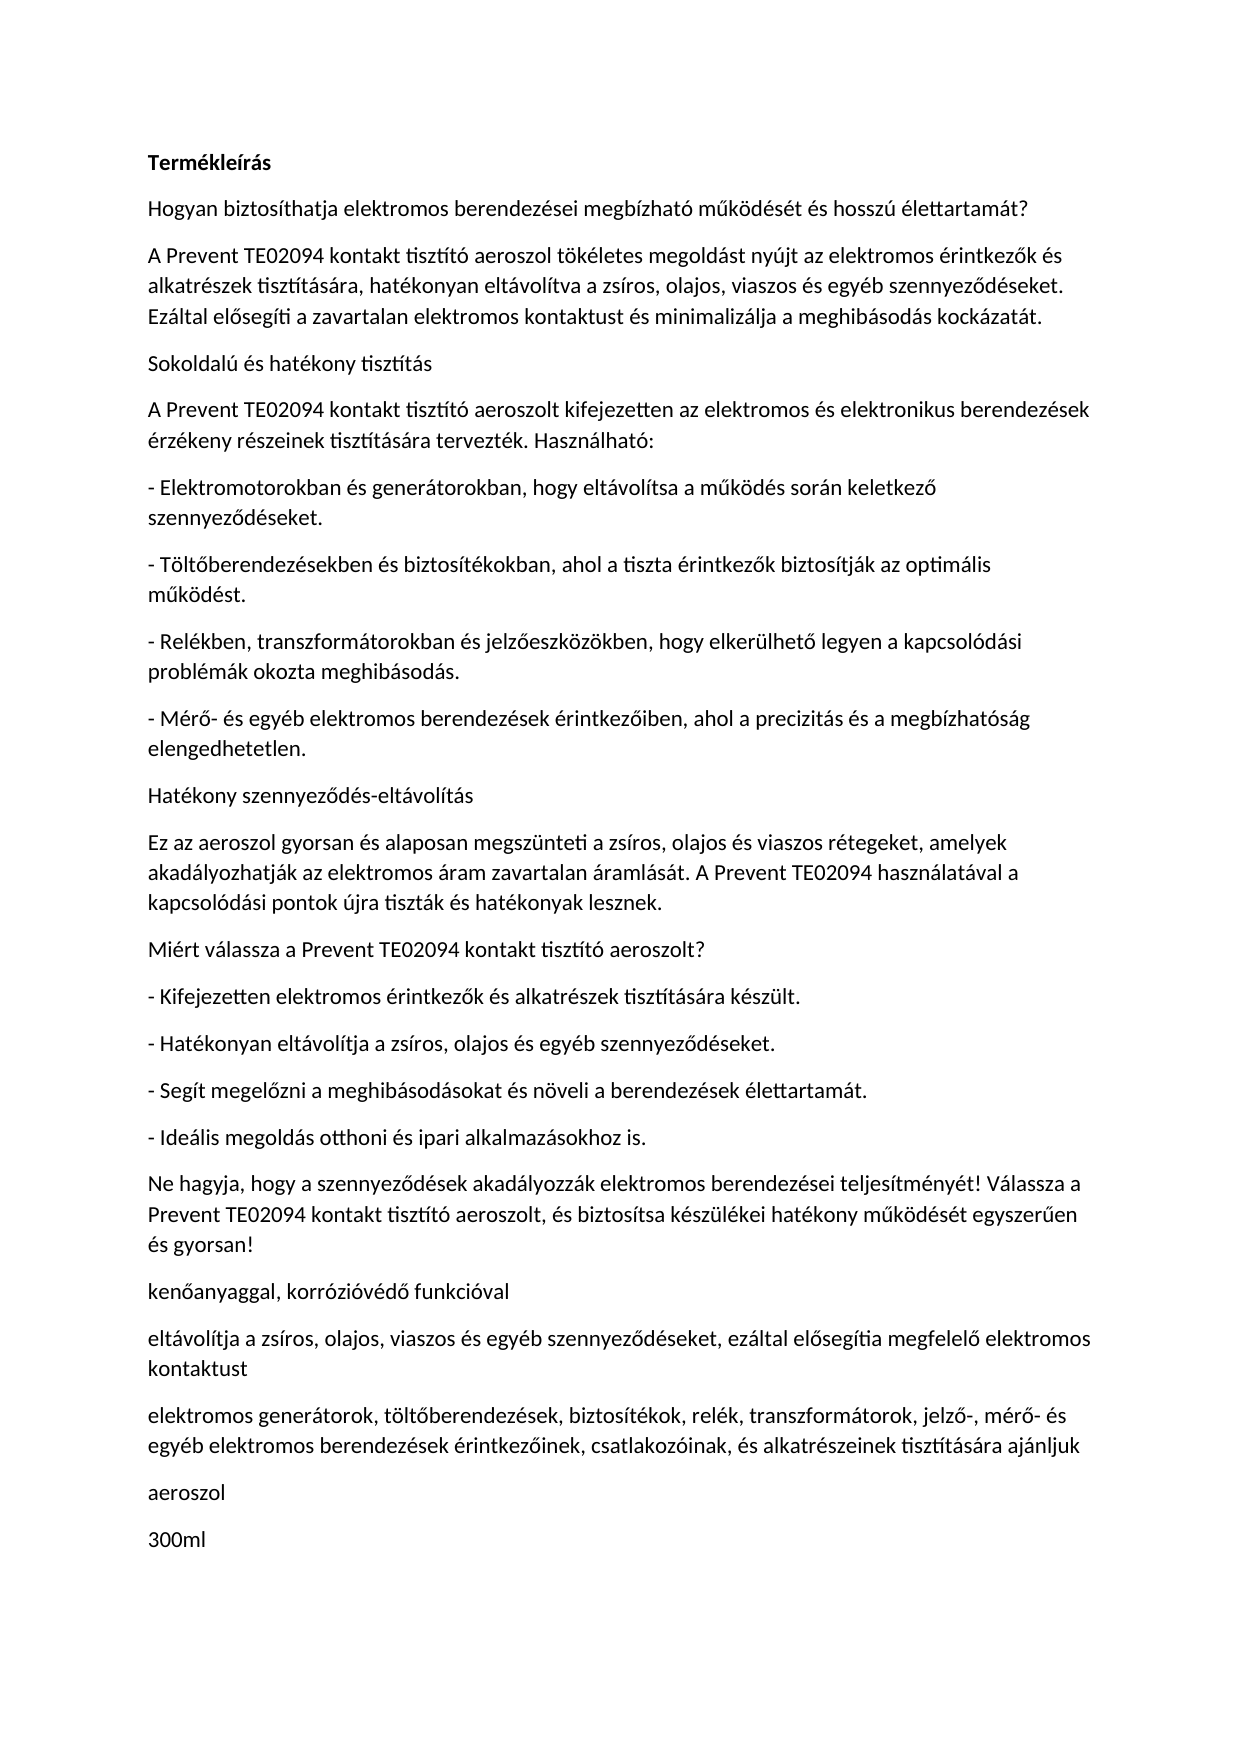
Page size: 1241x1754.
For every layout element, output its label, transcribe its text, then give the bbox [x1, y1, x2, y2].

text eltávolítja a zsíros, olajos, viaszos és egyéb szennyeződéseket, ezáltal elősegítia megfelelő elektromos kontaktust [148, 1324, 1093, 1382]
text - Töltőberendezésekben és biztosítékokban, ahol a tiszta érintkezők biztosítják az optimális működést. [148, 550, 1093, 608]
text - Ideális megoldás otthoni és ipari alkalmazásokhoz is. [148, 1123, 1093, 1151]
text - Kifejezetten elektromos érintkezők és alkatrészek tisztítására készült. [148, 982, 1093, 1010]
text kenőanyaggal, korrózióvédő funkcióval [148, 1277, 1093, 1305]
text A Prevent TE02094 kontakt tisztító aeroszolt kifejezetten az elektromos és elektronikus berendezések érzékeny részeinek tisztítására tervezték. Használható: [148, 396, 1093, 454]
text - Relékben, transzformátorokban és jelzőeszközökben, hogy elkerülhető legyen a kapcsolódási problémák okozta meghibásodás. [148, 627, 1093, 685]
text Termékleírás [148, 148, 1093, 176]
text - Segít megelőzni a meghibásodásokat és növeli a berendezések élettartamát. [148, 1076, 1093, 1104]
text Ne hagyja, hogy a szennyeződések akadályozzák elektromos berendezései teljesítményét! Válassza a Prevent TE02094 kontakt tisztító aeroszolt, és biztosítsa készülékei hatékony működését egyszerűen és gyorsan! [148, 1169, 1093, 1258]
text - Hatékonyan eltávolítja a zsíros, olajos és egyéb szennyeződéseket. [148, 1029, 1093, 1057]
text - Mérő- és egyéb elektromos berendezések érintkezőiben, ahol a precizitás és a megbízhatóság elengedhetetlen. [148, 704, 1093, 762]
text 300ml [148, 1525, 1093, 1553]
text Hogyan biztosíthatja elektromos berendezései megbízható működését és hosszú élettartamát? [148, 194, 1093, 222]
text A Prevent TE02094 kontakt tisztító aeroszol tökéletes megoldást nyújt az elektromos érintkezők és alkatrészek tisztítására, hatékonyan eltávolítva a zsíros, olajos, viaszos és egyéb szennyeződéseket. Ezáltal elősegíti a zavartalan elektromos kontaktust és minimalizálja a meghibásodás kockázatát. [148, 241, 1093, 330]
text Miért válassza a Prevent TE02094 kontakt tisztító aeroszolt? [148, 935, 1093, 963]
text Sokoldalú és hatékony tisztítás [148, 349, 1093, 377]
text elektromos generátorok, töltőberendezések, biztosítékok, relék, transzformátorok, jelző-, mérő- és egyéb elektromos berendezések érintkezőinek, csatlakozóinak, és alkatrészeinek tisztítására ajánljuk [148, 1401, 1093, 1459]
text aeroszol [148, 1478, 1093, 1506]
text Hatékony szennyeződés-eltávolítás [148, 781, 1093, 809]
text - Elektromotorokban és generátorokban, hogy eltávolítsa a működés során keletkező szennyeződéseket. [148, 473, 1093, 531]
text Ez az aeroszol gyorsan és alaposan megszünteti a zsíros, olajos és viaszos rétegeket, amelyek akadályozhatják az elektromos áram zavartalan áramlását. A Prevent TE02094 használatával a kapcsolódási pontok újra tiszták és hatékonyak lesznek. [148, 828, 1093, 916]
